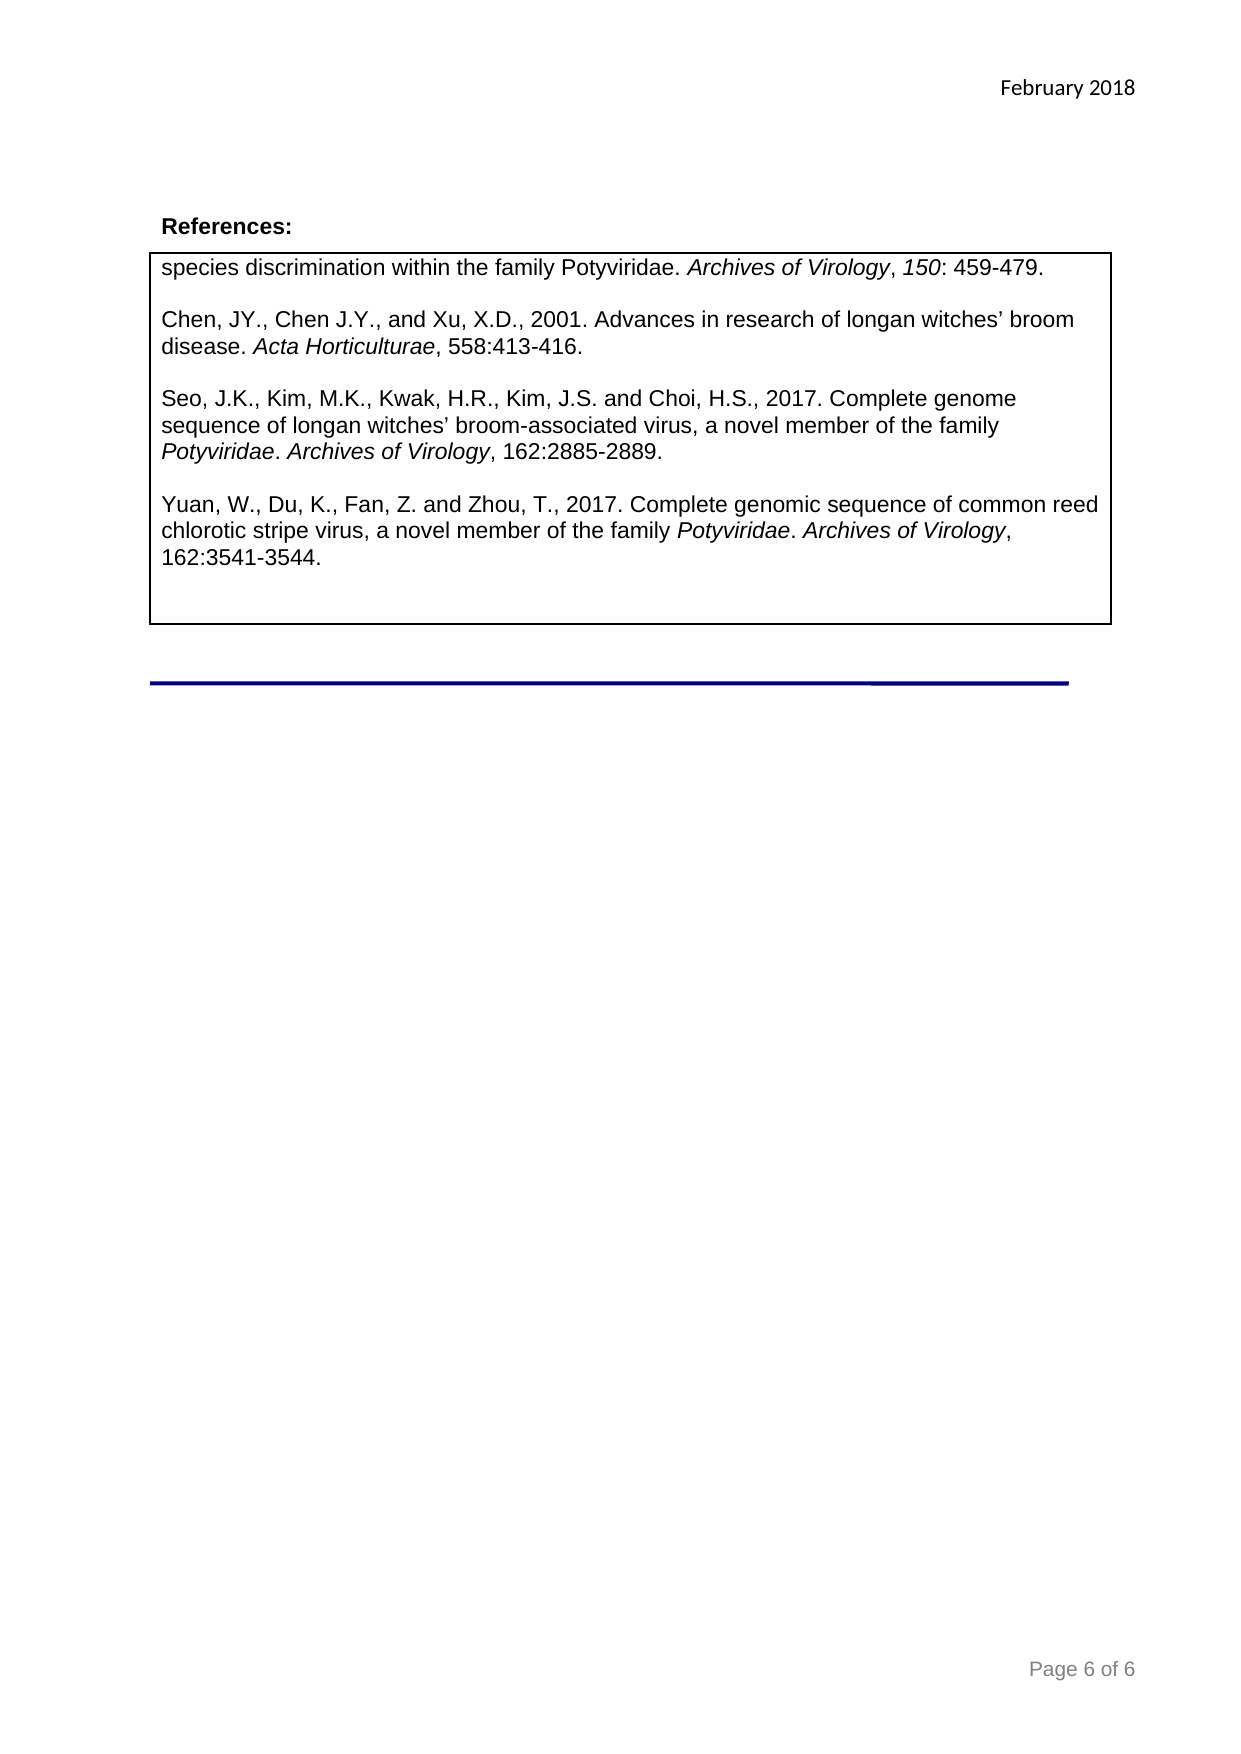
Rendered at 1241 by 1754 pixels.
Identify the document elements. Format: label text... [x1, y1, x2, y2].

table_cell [151, 254, 1110, 623]
table_header References: [150, 135, 1111, 252]
